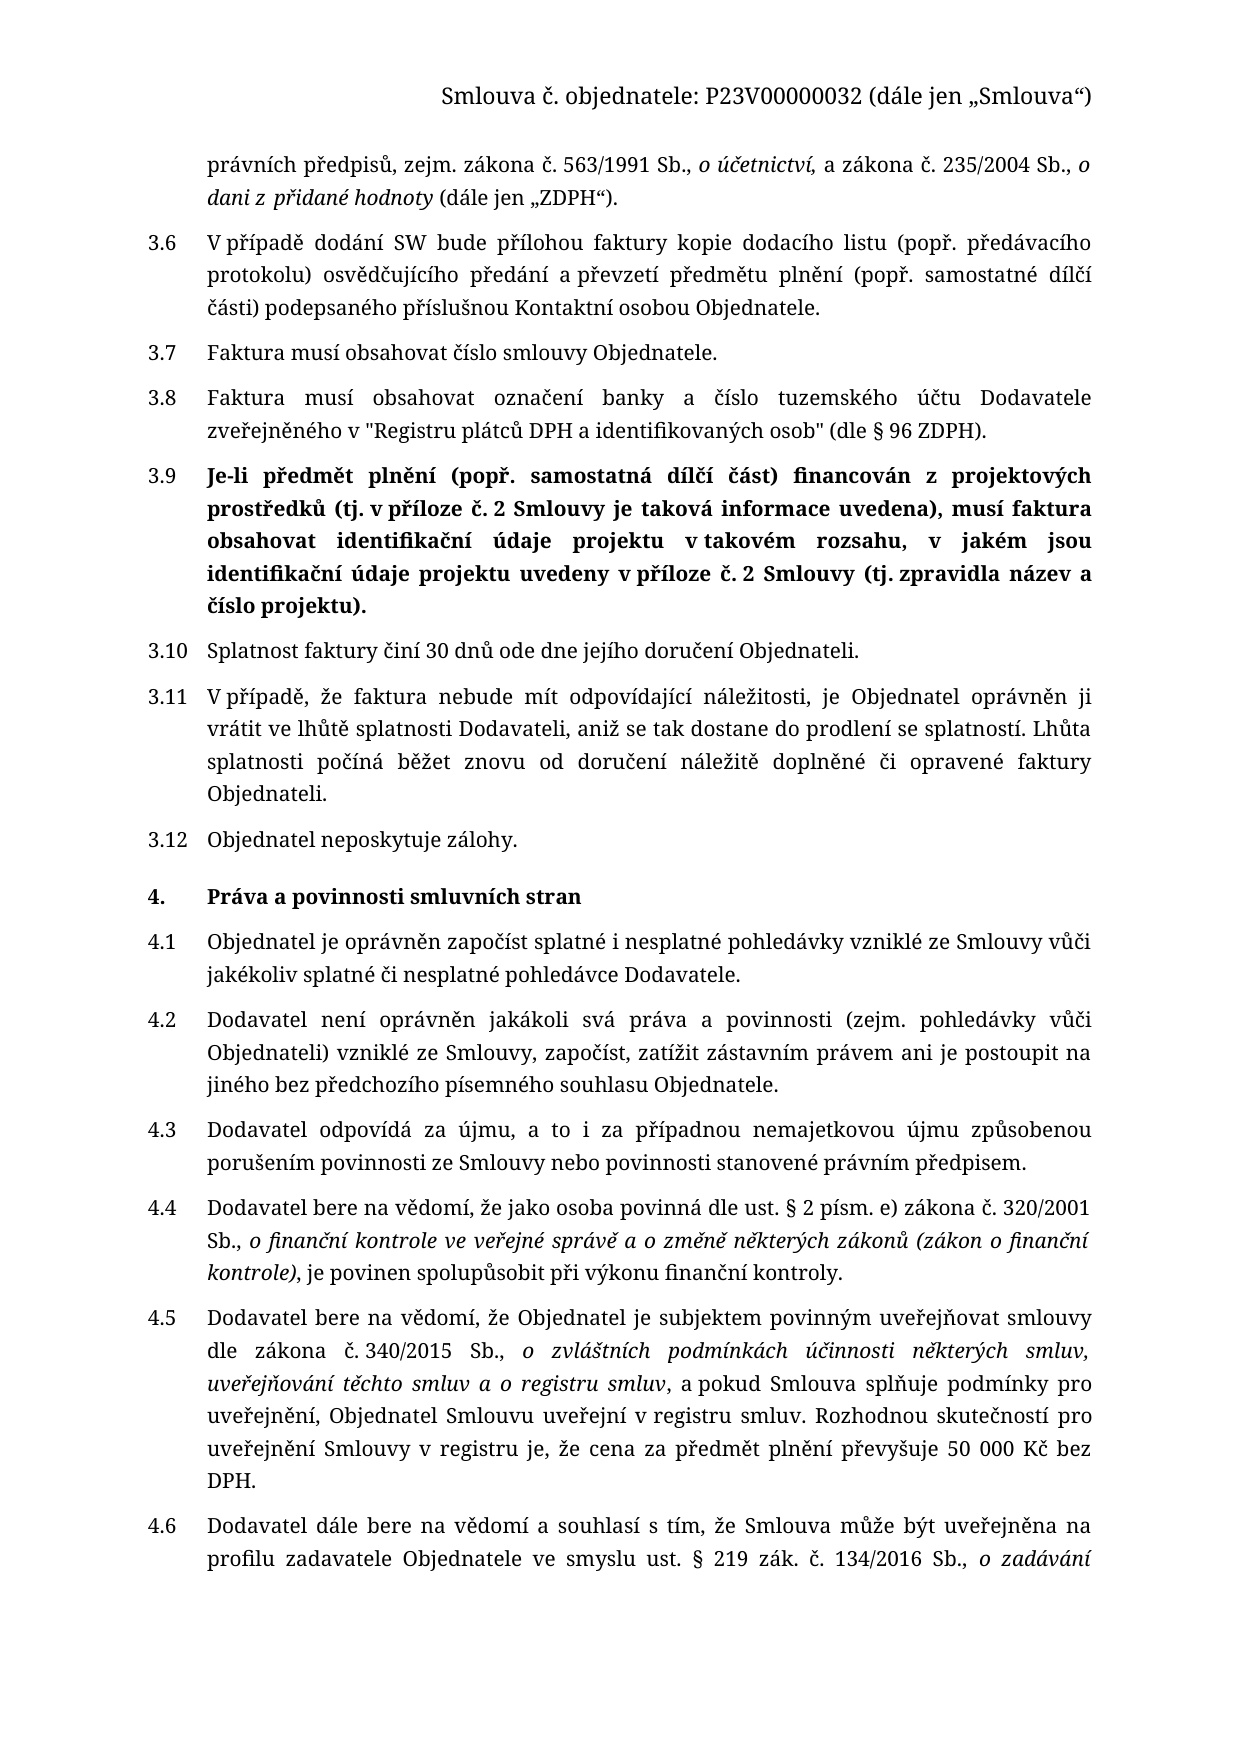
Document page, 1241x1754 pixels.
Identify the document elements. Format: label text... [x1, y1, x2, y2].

list Práva a povinnosti smluvních stran [148, 882, 1092, 911]
list Faktura musí obsahovat číslo smlouvy Objednatele. [148, 338, 1092, 367]
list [148, 1512, 1092, 1573]
list Dodavatel bere na vědomí, že jako osoba povinná dle ust. § 2 písm. e) zákona č. 320/2001 Sb., o finanční kontrole ve veřejné správě a o změně některých zákonů (zákon o finanční kontrole), je povinen spolupůsobit při výkonu finanční kontroly. [148, 1193, 1092, 1287]
list Objednatel je oprávněn započíst splatné i nesplatné pohledávky vzniklé ze Smlouvy vůči jakékoliv splatné či nesplatné pohledávce Dodavatele. [148, 927, 1092, 988]
list V případě dodání SW bude přílohou faktury kopie dodacího listu (popř. předávacího protokolu) osvědčujícího předání a převzetí předmětu plnění (popř. samostatné dílčí části) podepsaného příslušnou Kontaktní osobou Objednatele. [148, 228, 1092, 322]
list Dodavatel bere na vědomí, že Objednatel je subjektem povinným uveřejňovat smlouvy dle zákona č. 340/2015 Sb., o zvláštních podmínkách účinnosti některých smluv, uveřejňování těchto smluv a o registru smluv, a pokud Smlouva splňuje podmínky pro uveřejnění, Objednatel Smlouvu uveřejní v registru smluv. Rozhodnou skutečností pro uveřejnění Smlouvy v registru je, že cena za předmět plnění převyšuje 50 000 Kč bez DPH. [148, 1303, 1092, 1495]
list V případě, že faktura nebude mít odpovídající náležitosti, je Objednatel oprávněn ji vrátit ve lhůtě splatnosti Dodavateli, aniž se tak dostane do prodlení se splatností. Lhůta splatnosti počíná běžet znovu od doručení náležitě doplněné či opravené faktury Objednateli. [148, 682, 1092, 808]
list Splatnost faktury činí 30 dnů ode dne jejího doručení Objednateli. [148, 637, 1092, 665]
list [148, 150, 1092, 211]
list Dodavatel odpovídá za újmu, a to i za případnou nemajetkovou újmu způsobenou porušením povinnosti ze Smlouvy nebo povinnosti stanovené právním předpisem. [148, 1115, 1092, 1176]
list Faktura musí obsahovat označení banky a číslo tuzemského účtu Dodavatele zveřejněného v "Registru plátců DPH a identifikovaných osob" (dle § 96 ZDPH). [148, 383, 1092, 444]
list Dodavatel není oprávněn jakákoli svá práva a povinnosti (zejm. pohledávky vůči Objednateli) vzniklé ze Smlouvy, započíst, zatížit zástavním právem ani je postoupit na jiného bez předchozího písemného souhlasu Objednatele. [148, 1005, 1092, 1099]
list Je-li předmět plnění (popř. samostatná dílčí část) financován z projektových prostředků (tj. v příloze č. 2 Smlouvy je taková informace uvedena), musí faktura obsahovat identifikační údaje projektu v takovém rozsahu, v jakém jsou identifikační údaje projektu uvedeny v příloze č. 2 Smlouvy (tj. zpravidla název a číslo projektu). [148, 461, 1092, 620]
list Objednatel neposkytuje zálohy. [148, 825, 1092, 853]
